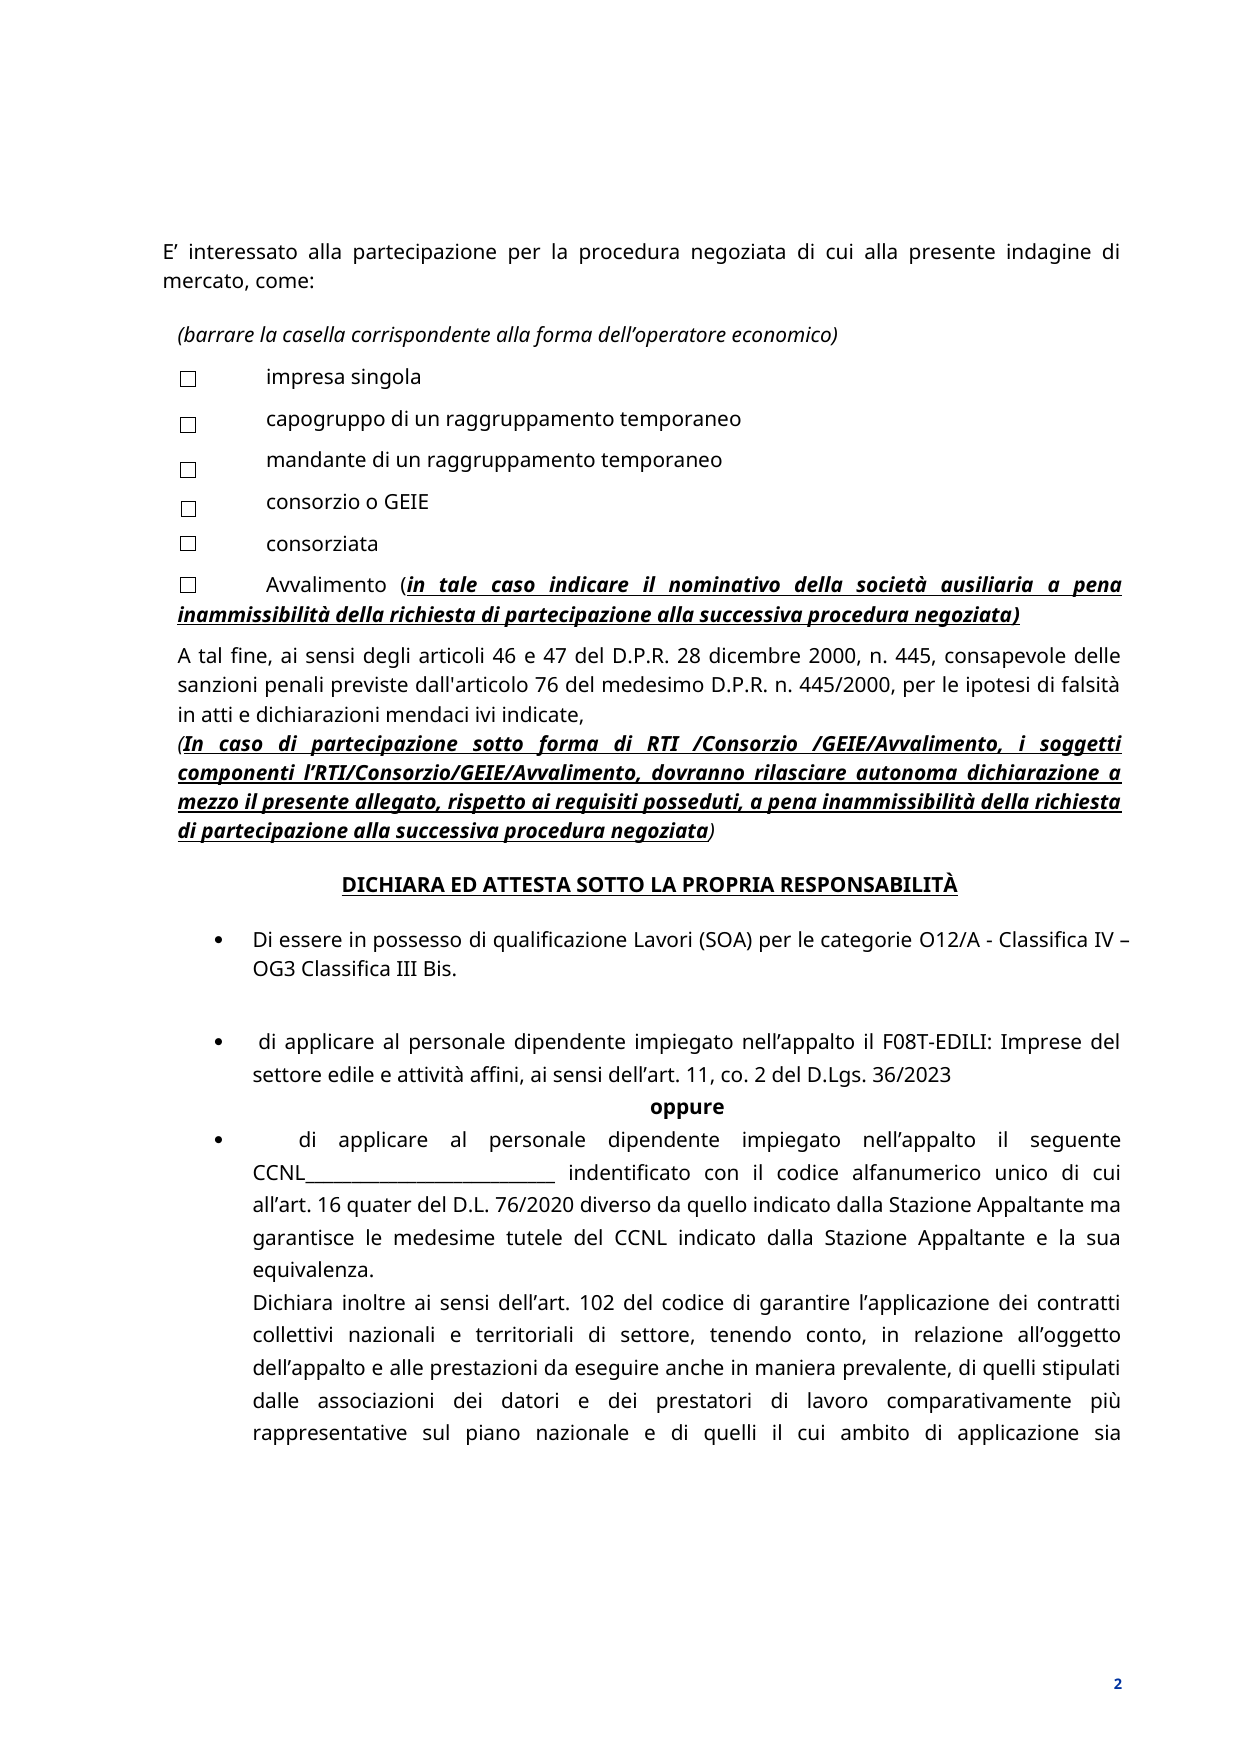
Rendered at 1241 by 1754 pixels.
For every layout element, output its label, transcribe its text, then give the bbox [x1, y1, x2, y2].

list di applicare al personale dipendente impiegato nell’appalto il seguente CCNL___________________________ indentificato con il codice alfanumerico unico di cui all’art. 16 quater del D.L. 76/2020 diverso da quello indicato dalla Stazione Appaltante ma garantisce le medesime tutele del CCNL indicato dalla Stazione Appaltante e la sua equivalenza. [215, 1125, 1122, 1284]
text impresa singola [177, 361, 1122, 390]
text mandante di un raggruppamento temporaneo [177, 444, 1122, 474]
text DICHIARA ED ATTESTA SOTTO LA PROPRIA RESPONSABILITÀ [177, 869, 1122, 899]
text capogruppo di un raggruppamento temporaneo [177, 403, 1122, 432]
text (In caso di partecipazione sotto forma di RTI /Consorzio /GEIE/Avvalimento, i soggetti componenti l’RTI/Consorzio/GEIE/Avvalimento, dovranno rilasciare autonoma dichiarazione a mezzo il presente allegato, rispetto ai requisiti posseduti, a pena inammissibilità della richiesta di partecipazione alla successiva procedura negoziata) [177, 728, 1122, 782]
list Di essere in possesso di qualificazione Lavori (SOA) per le categorie O12/A - Classifica IV – OG3 Classifica III Bis. [215, 924, 1130, 982]
text A tal fine, ai sensi degli articoli 46 e 47 del D.P.R. 28 dicembre 2000, n. 445, consapevole delle sanzioni penali previste dall'articolo 76 del medesimo D.P.R. n. 445/2000, per le ipotesi di falsità in atti e dichiarazioni mendaci ivi indicate, [177, 640, 1122, 728]
text (barrare la casella corrispondente alla forma dell’operatore economico) [177, 319, 1122, 349]
text E’ interessato alla partecipazione per la procedura negoziata di cui alla presente indagine di mercato, come: [162, 236, 1122, 294]
text consorzio o GEIE [177, 486, 1122, 515]
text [252, 1288, 1122, 1447]
list di applicare al personale dipendente impiegato nell’appalto il F08T-EDILI: Imprese del settore edile e attività affini, ai sensi dell’art. 11, co. 2 del D.Lgs. 36/2023 [215, 1027, 1122, 1088]
text (In caso di partecipazione sotto forma di RTI /Consorzio /GEIE/Avvalimento, i soggetti componenti l’RTI/Consorzio/GEIE/Avvalimento, dovranno rilasciare autonoma dichiarazione a mezzo il presente allegato, rispetto ai requisiti posseduti, a pena inammissibilità della richiesta di partecipazione alla successiva procedura negoziata) [177, 783, 1122, 811]
text (In caso di partecipazione sotto forma di RTI /Consorzio /GEIE/Avvalimento, i soggetti componenti l’RTI/Consorzio/GEIE/Avvalimento, dovranno rilasciare autonoma dichiarazione a mezzo il presente allegato, rispetto ai requisiti posseduti, a pena inammissibilità della richiesta di partecipazione alla successiva procedura negoziata) [177, 812, 1122, 844]
text consorziata [177, 528, 1122, 557]
text oppure [252, 1092, 1122, 1121]
text Avvalimento (in tale caso indicare il nominativo della società ausiliaria a pena inammissibilità della richiesta di partecipazione alla successiva procedura negoziata) [177, 569, 1122, 628]
